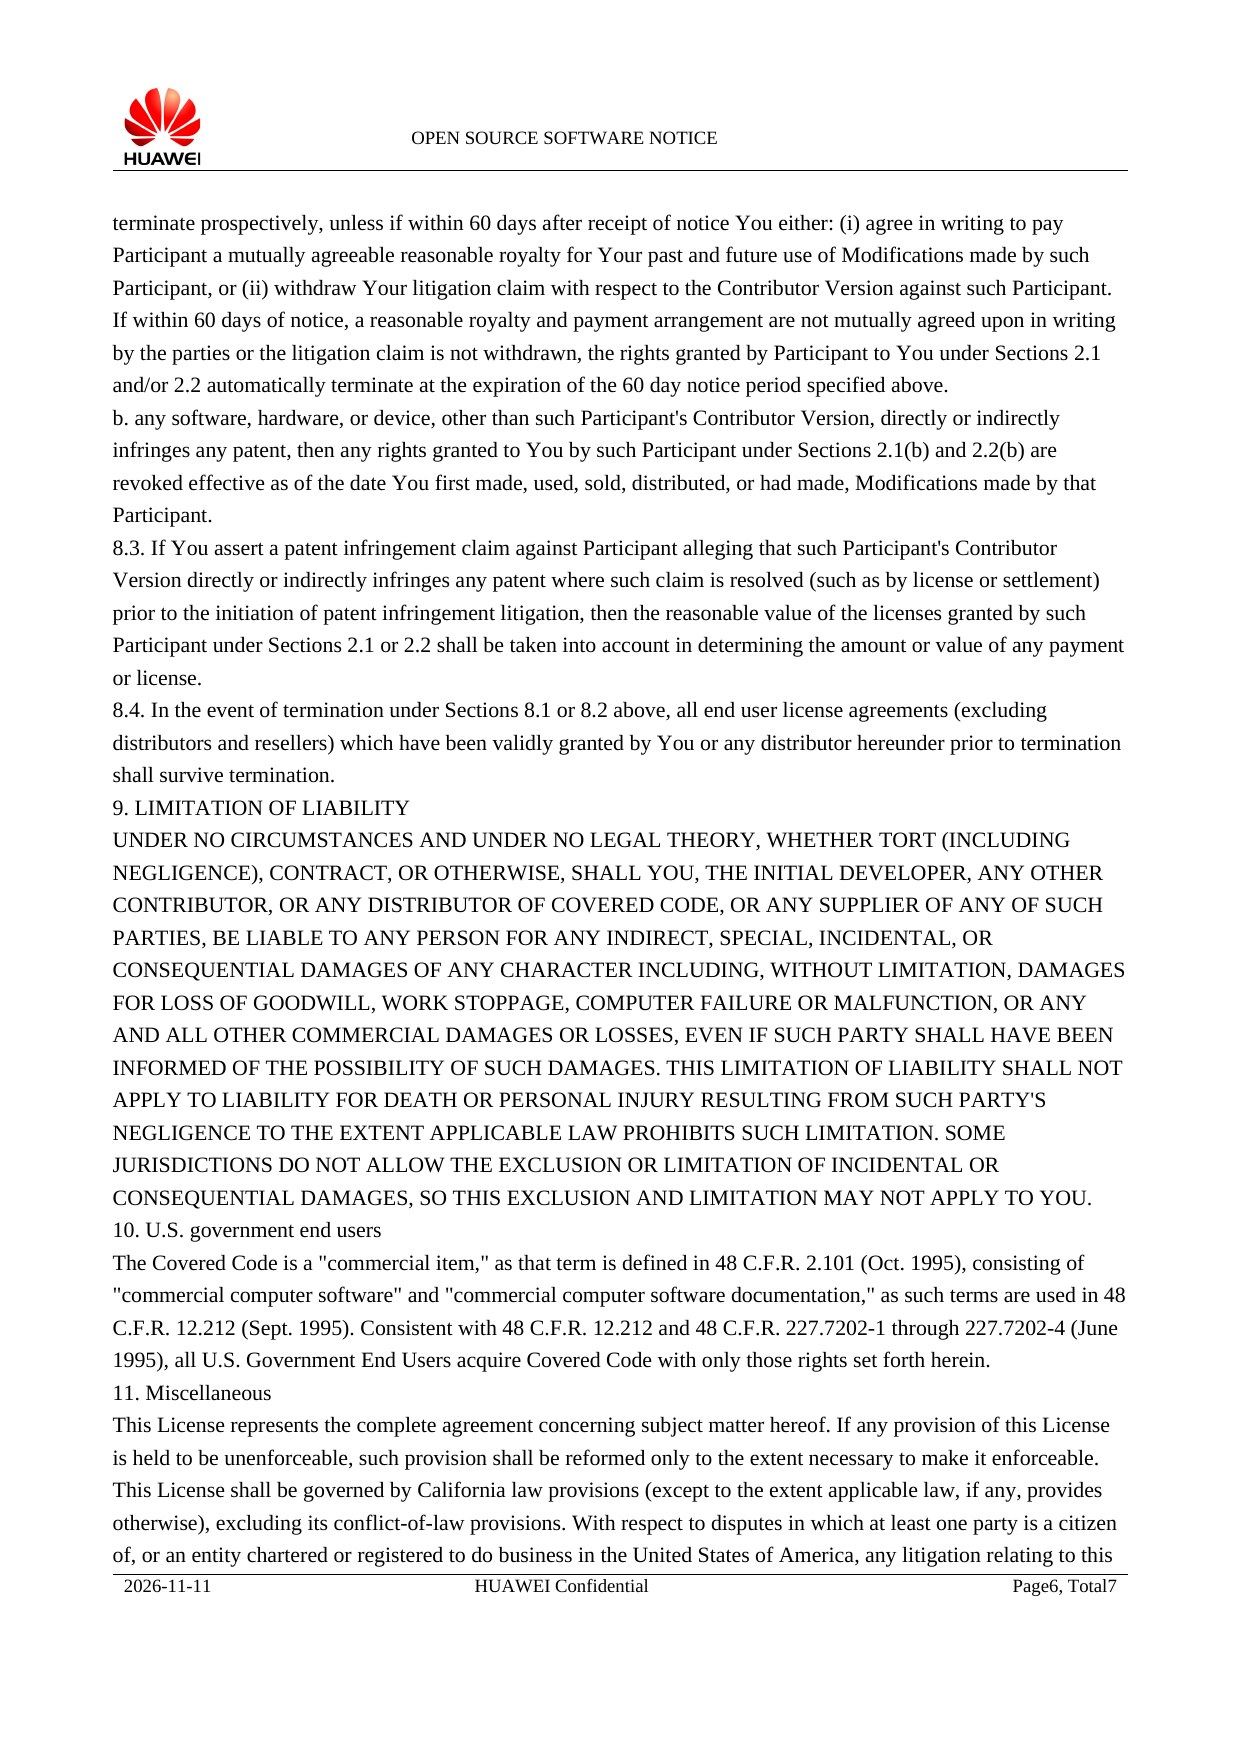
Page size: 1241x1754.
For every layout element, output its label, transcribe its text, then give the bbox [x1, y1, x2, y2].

picture [124, 88, 201, 165]
